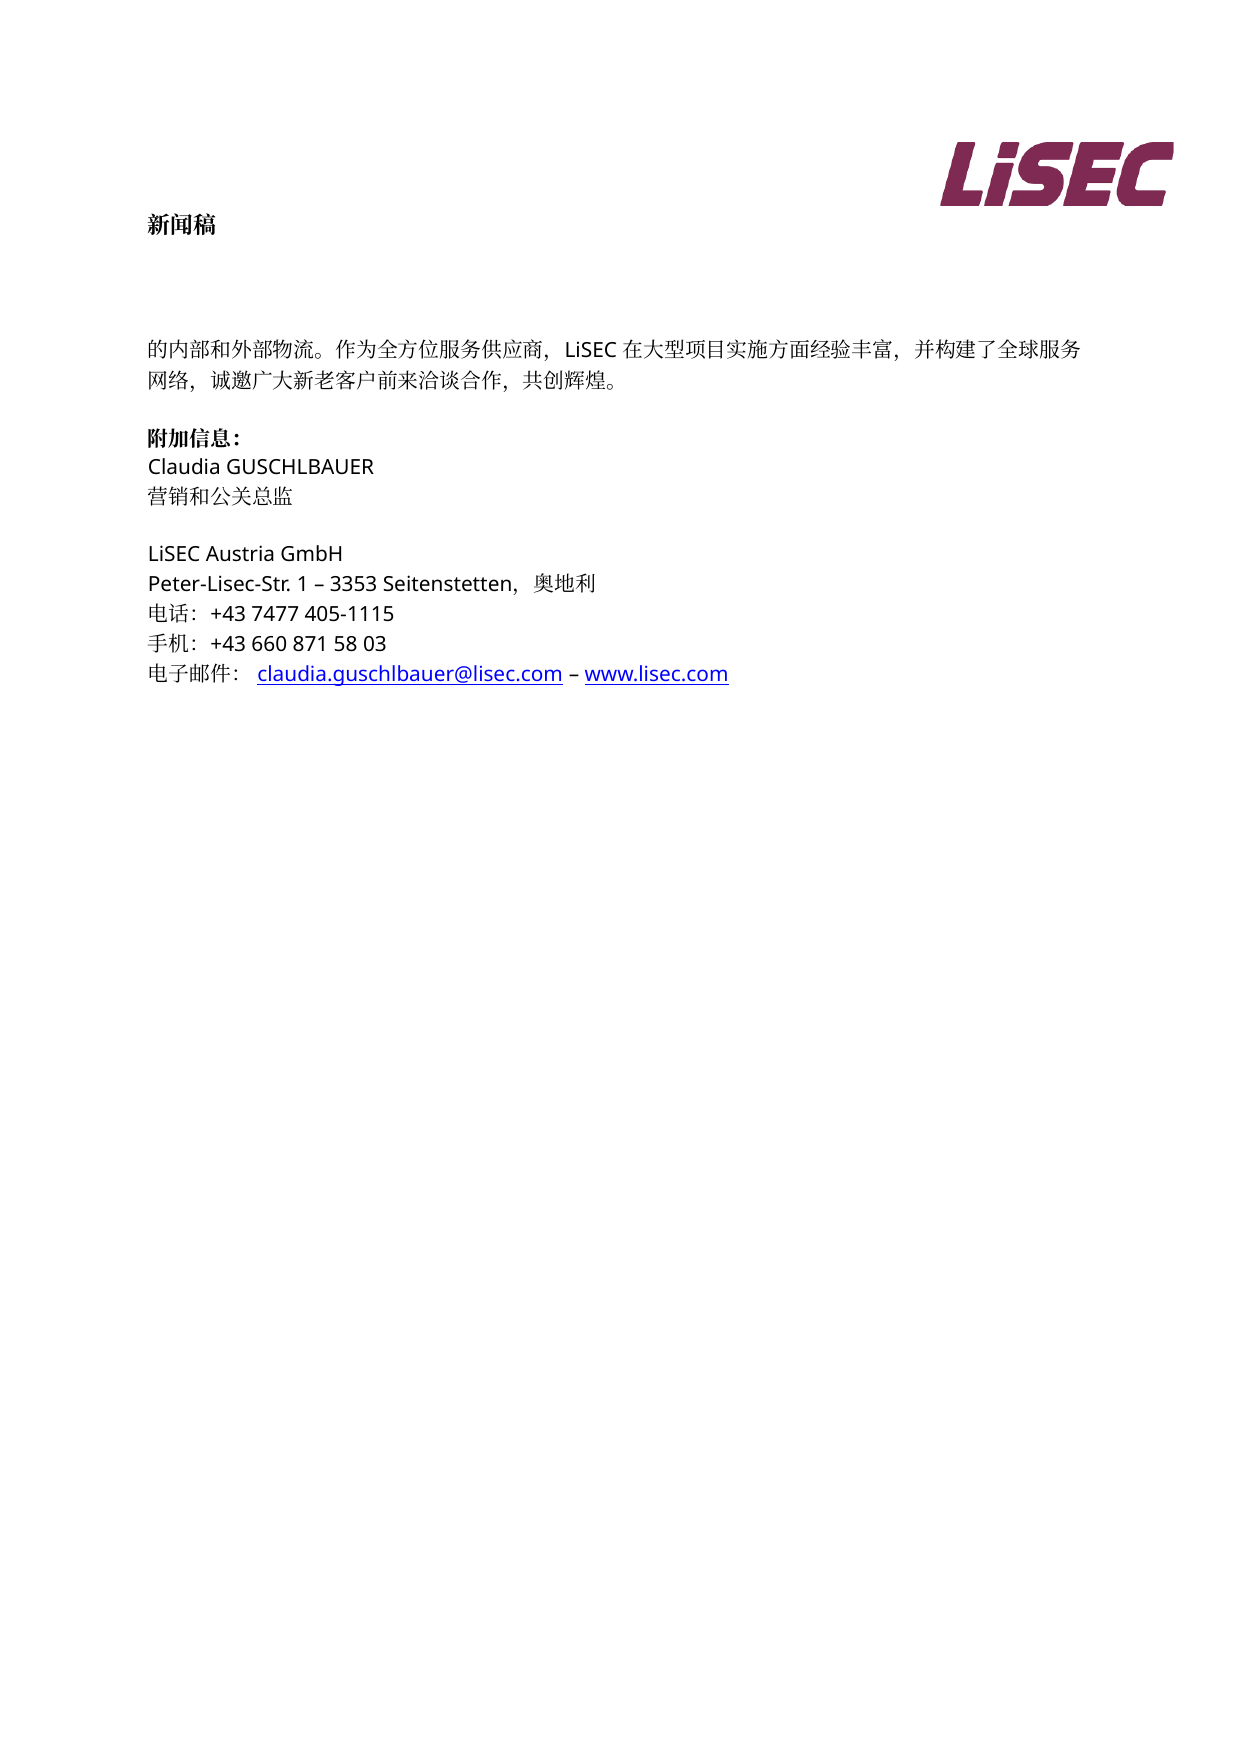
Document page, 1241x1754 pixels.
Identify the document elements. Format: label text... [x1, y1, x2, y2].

text LiSEC Austria GmbH Peter-Lisec-Str. 1 – 3353 Seitenstetten，奥地利 电话：+43 7477 405-1115 手机：+43 660 871 58 03 电子邮件： claudia.guschlbauer@lisec.com – www.lisec.com [148, 539, 1093, 688]
picture [939, 142, 1173, 205]
text 营销和公关总监 [148, 481, 1240, 511]
text 附加信息： Claudia GUSCHLBAUER [148, 422, 1240, 481]
